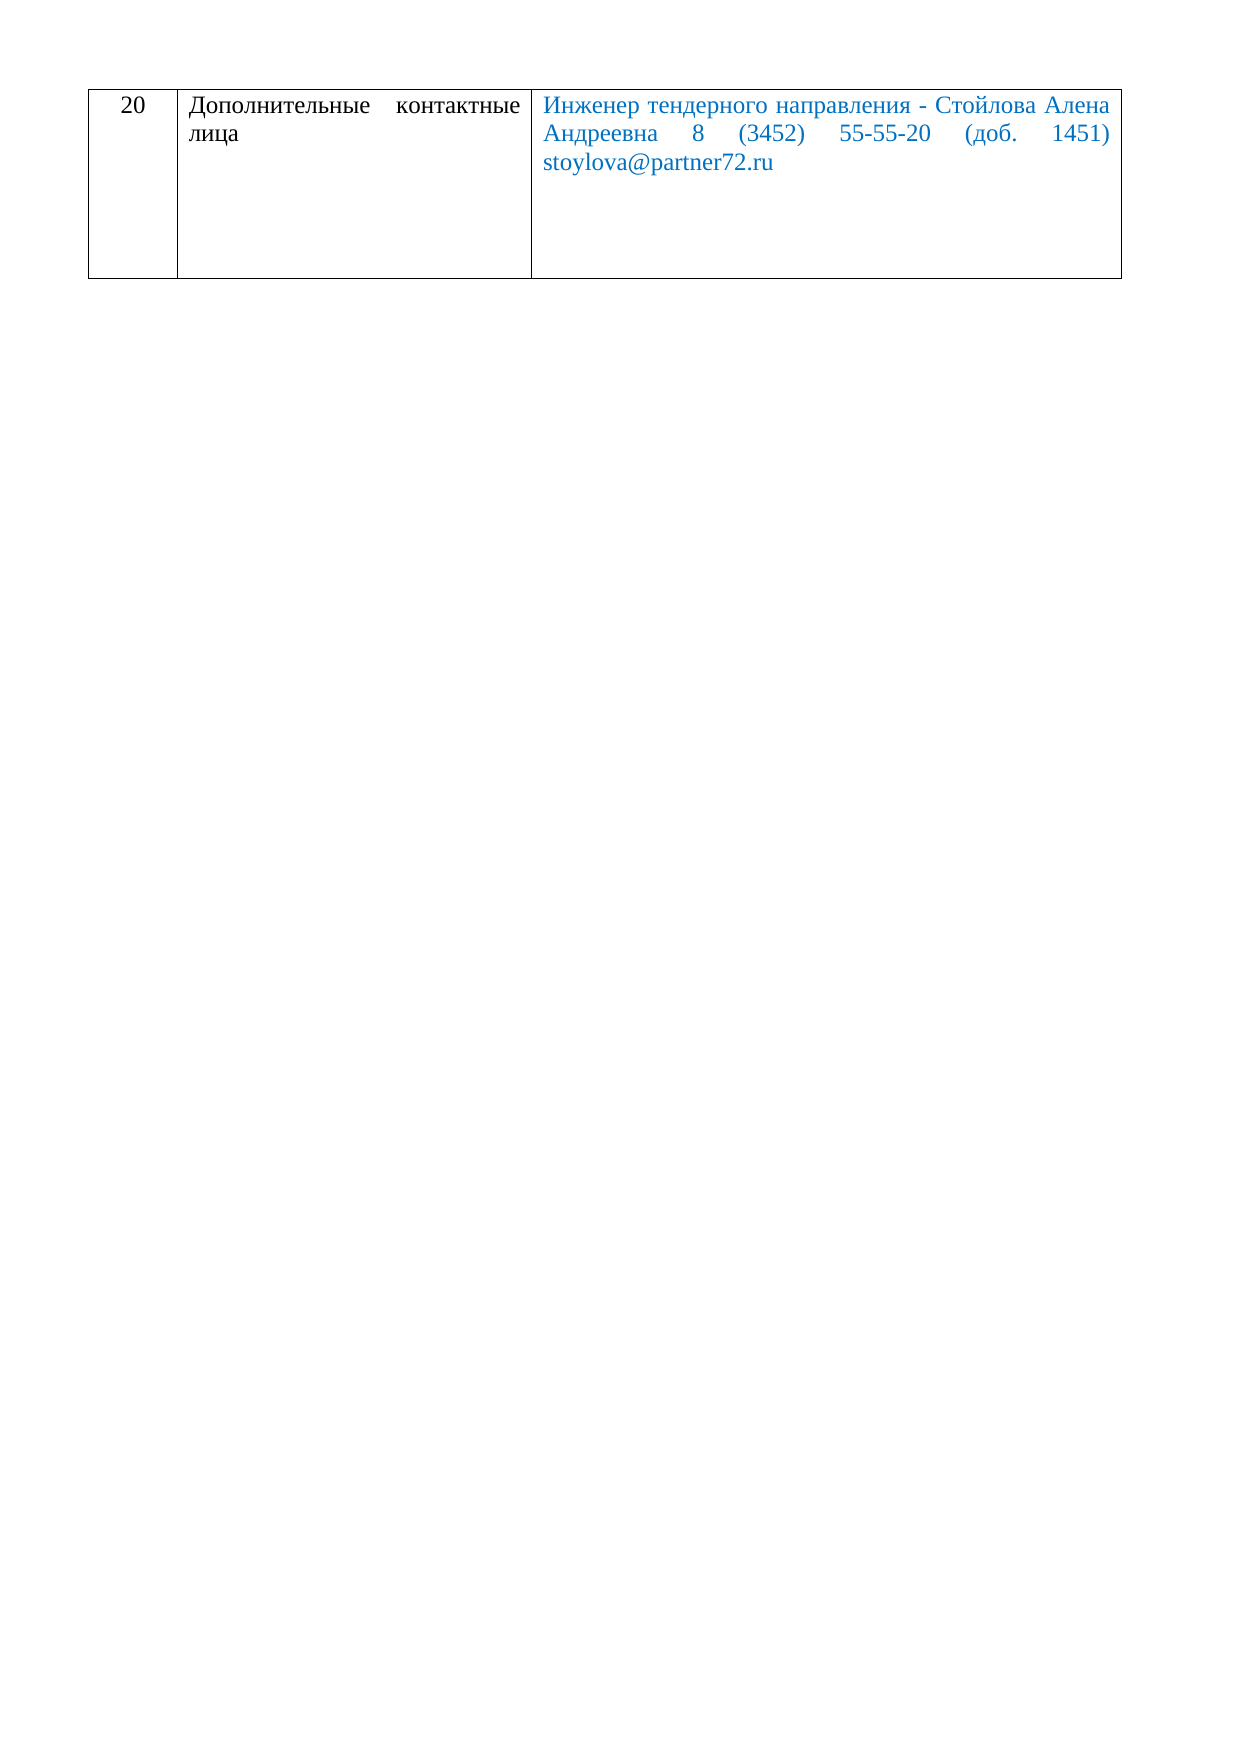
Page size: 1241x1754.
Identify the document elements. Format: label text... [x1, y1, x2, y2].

table_cell Инженер тендерного направления - Стойлова Алена Андреевна 8 (3452) 55-55-20 (доб. 1451) stoylova@partner72.ru [532, 90, 1121, 278]
table_cell 20 [89, 90, 177, 278]
table_cell Дополнительные контактные лица [178, 90, 531, 278]
